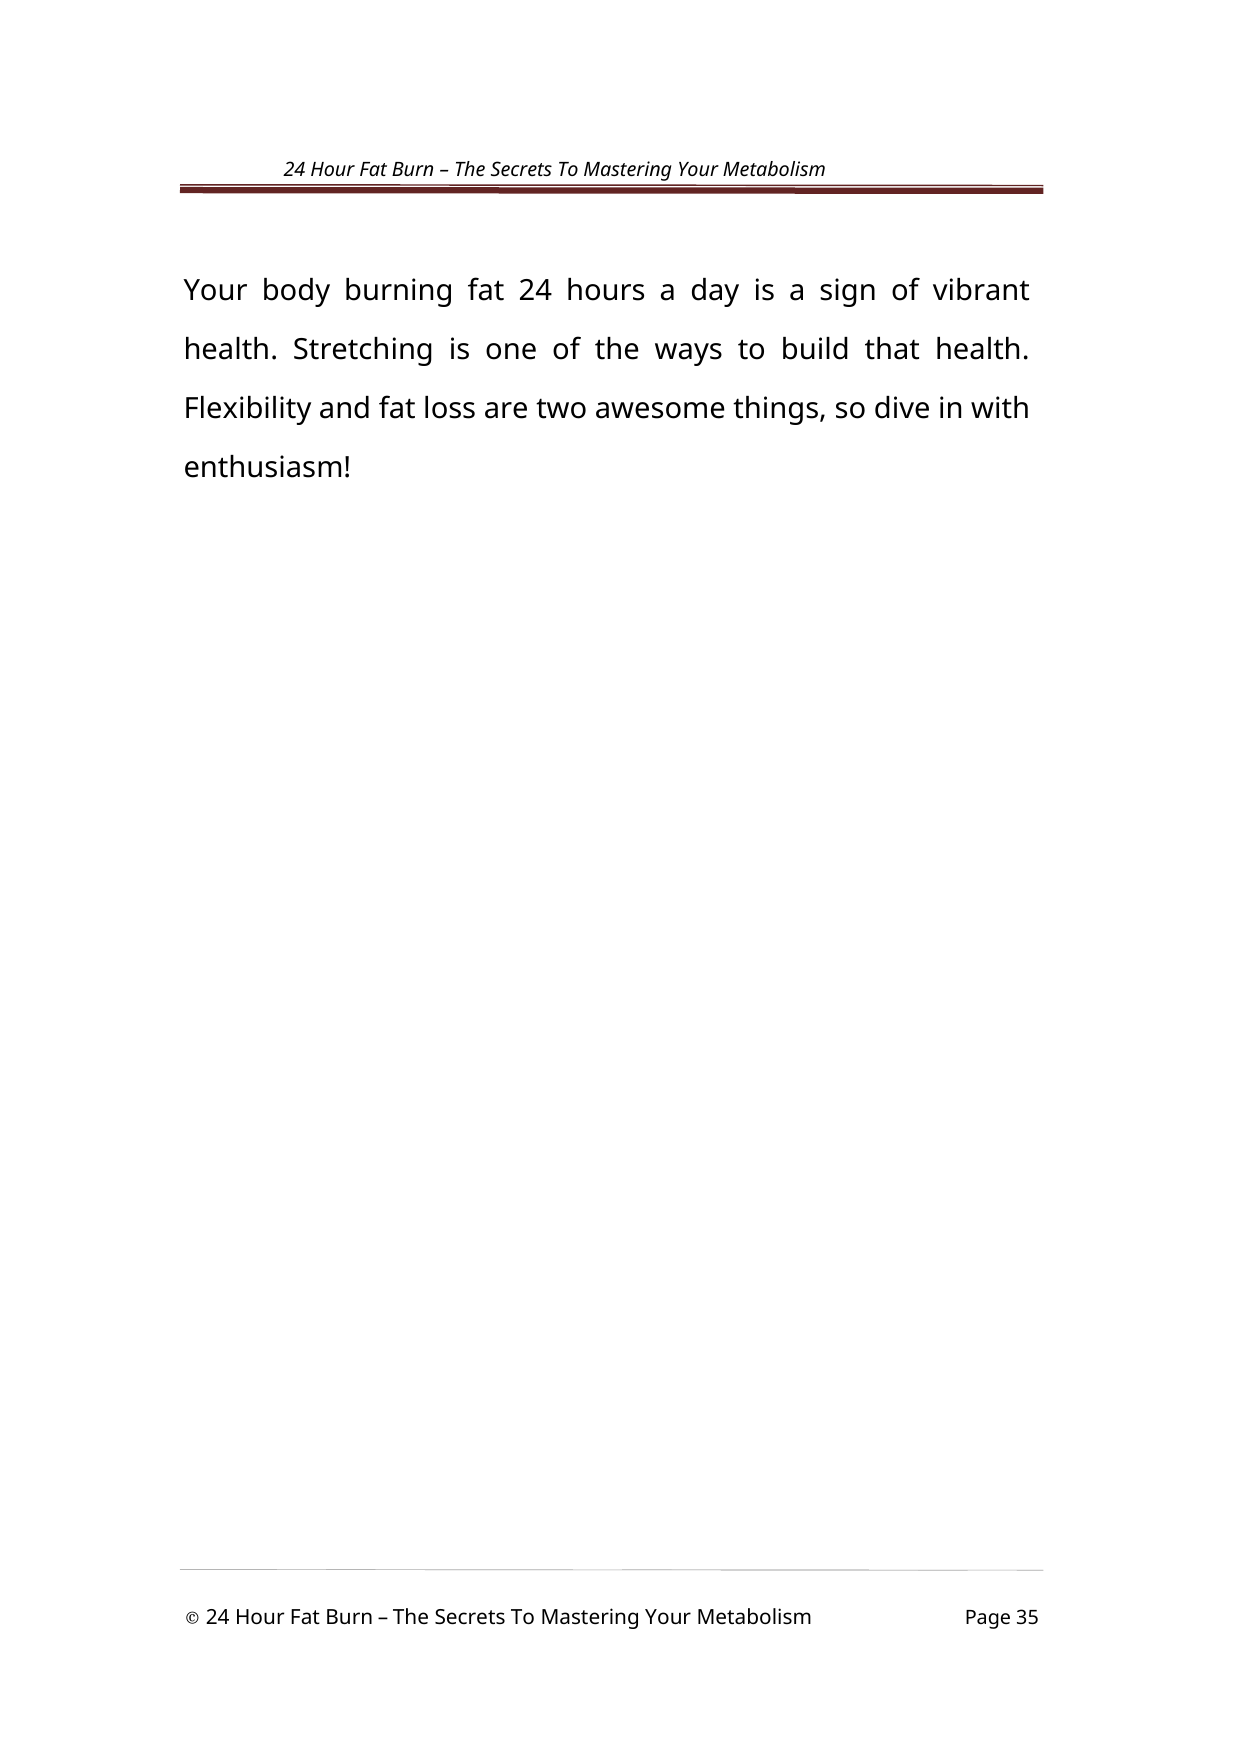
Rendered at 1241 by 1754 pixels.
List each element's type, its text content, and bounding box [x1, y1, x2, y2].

text © 24 Hour Fat Burn – The Secrets To Mastering Your Metabolism Page 35 [183, 1602, 1090, 1630]
text Your body burning fat 24 hours a day is a sign of vibrant health. Stretching is one of the ways to build that health. Flexibility and fat loss are two awesome things, so dive in with enthusiasm! [183, 269, 1031, 486]
text 24 Hour Fat Burn – The Secrets To Mastering Your Metabolism [283, 155, 1090, 182]
